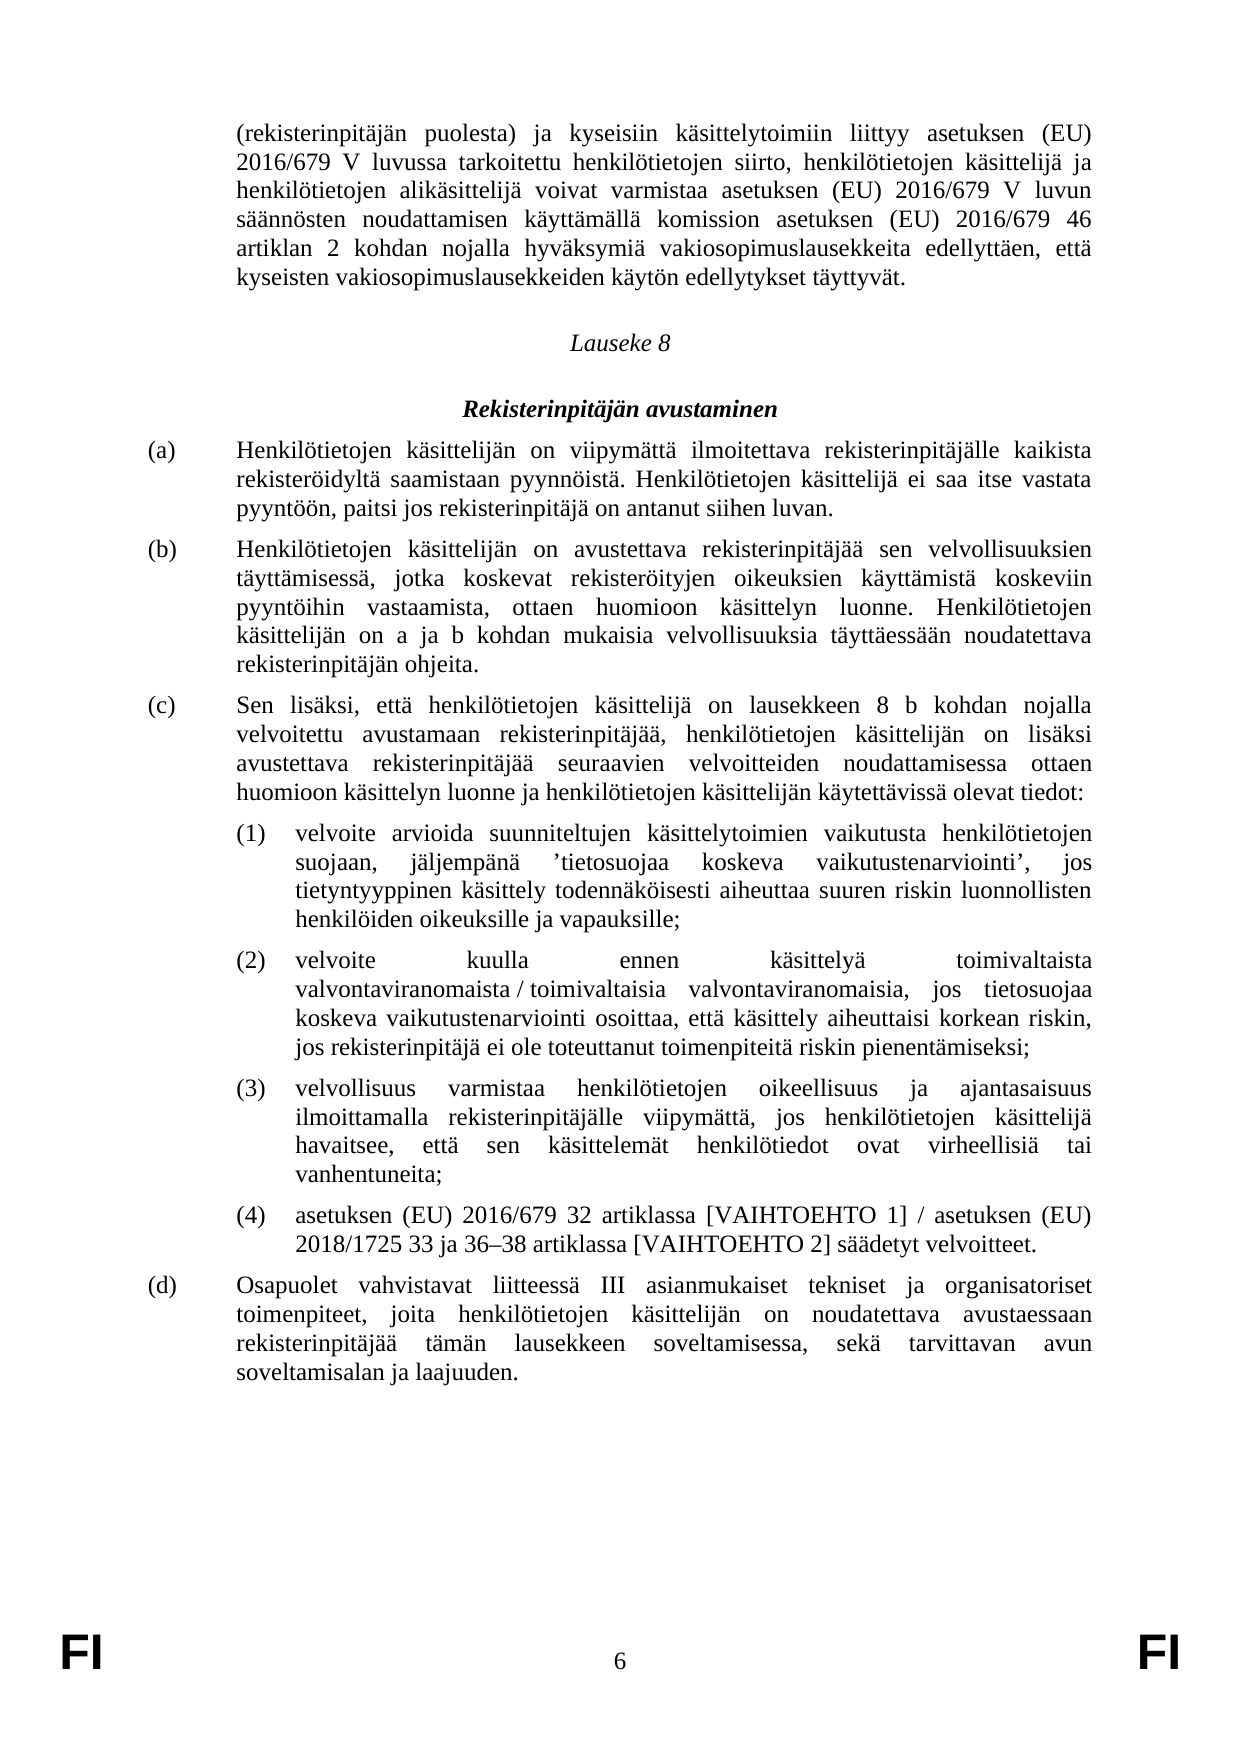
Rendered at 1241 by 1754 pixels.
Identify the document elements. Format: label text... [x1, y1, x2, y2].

text Osapuolet vahvistavat liitteessä III asianmukaiset tekniset ja organisatoriset toimenpiteet, joita henkilötietojen käsittelijän on noudatettava avustaessaan rekisterinpitäjää tämän lausekkeen soveltamisessa, sekä tarvittavan avun soveltamisalan ja laajuuden. [148, 1271, 1093, 1386]
text asetuksen (EU) 2016/679 32 artiklassa [VAIHTOEHTO 1] / asetuksen (EU) 2018/1725 33 ja 36–38 artiklassa [VAIHTOEHTO 2] säädetyt velvoitteet. [236, 1201, 1093, 1258]
text Henkilötietojen käsittelijän on avustettava rekisterinpitäjää sen velvollisuuksien täyttämisessä, jotka koskevat rekisteröityjen oikeuksien käyttämistä koskeviin pyyntöihin vastaamista, ottaen huomioon käsittelyn luonne. Henkilötietojen käsittelijän on a ja b kohdan mukaisia velvollisuuksia täyttäessään noudatettava rekisterinpitäjän ohjeita. [148, 534, 1093, 678]
text Rekisterinpitäjän avustaminen [148, 394, 1093, 423]
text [148, 118, 1093, 291]
list Henkilötietojen käsittelijän on viipymättä ilmoitettava rekisterinpitäjälle kaikista rekisteröidyltä saamistaan pyynnöistä. Henkilötietojen käsittelijä ei saa itse vastata pyyntöön, paitsi jos rekisterinpitäjä on antanut siihen luvan. [148, 436, 1093, 522]
list velvollisuus varmistaa henkilötietojen oikeellisuus ja ajantasaisuus ilmoittamalla rekisterinpitäjälle viipymättä, jos henkilötietojen käsittelijä havaitsee, että sen käsittelemät henkilötiedot ovat virheellisiä tai vanhentuneita; [236, 1073, 1093, 1188]
list velvoite kuulla ennen käsittelyä toimivaltaista valvontaviranomaista / toimivaltaisia valvontaviranomaisia, jos tietosuojaa koskeva vaikutustenarviointi osoittaa, että käsittely aiheuttaisi korkean riskin, jos rekisterinpitäjä ei ole toteuttanut toimenpiteitä riskin pienentämiseksi; [236, 946, 1093, 1061]
text Lauseke 8 [148, 328, 1093, 357]
text Sen lisäksi, että henkilötietojen käsittelijä on lausekkeen 8 b kohdan nojalla velvoitettu avustamaan rekisterinpitäjää, henkilötietojen käsittelijän on lisäksi avustettava rekisterinpitäjää seuraavien velvoitteiden noudattamisessa ottaen huomioon käsittelyn luonne ja henkilötietojen käsittelijän käytettävissä olevat tiedot: [148, 691, 1093, 806]
list velvoite arvioida suunniteltujen käsittelytoimien vaikutusta henkilötietojen suojaan, jäljempänä ’tietosuojaa koskeva vaikutustenarviointi’, jos tietyntyyppinen käsittely todennäköisesti aiheuttaa suuren riskin luonnollisten henkilöiden oikeuksille ja vapauksille; [236, 818, 1093, 933]
